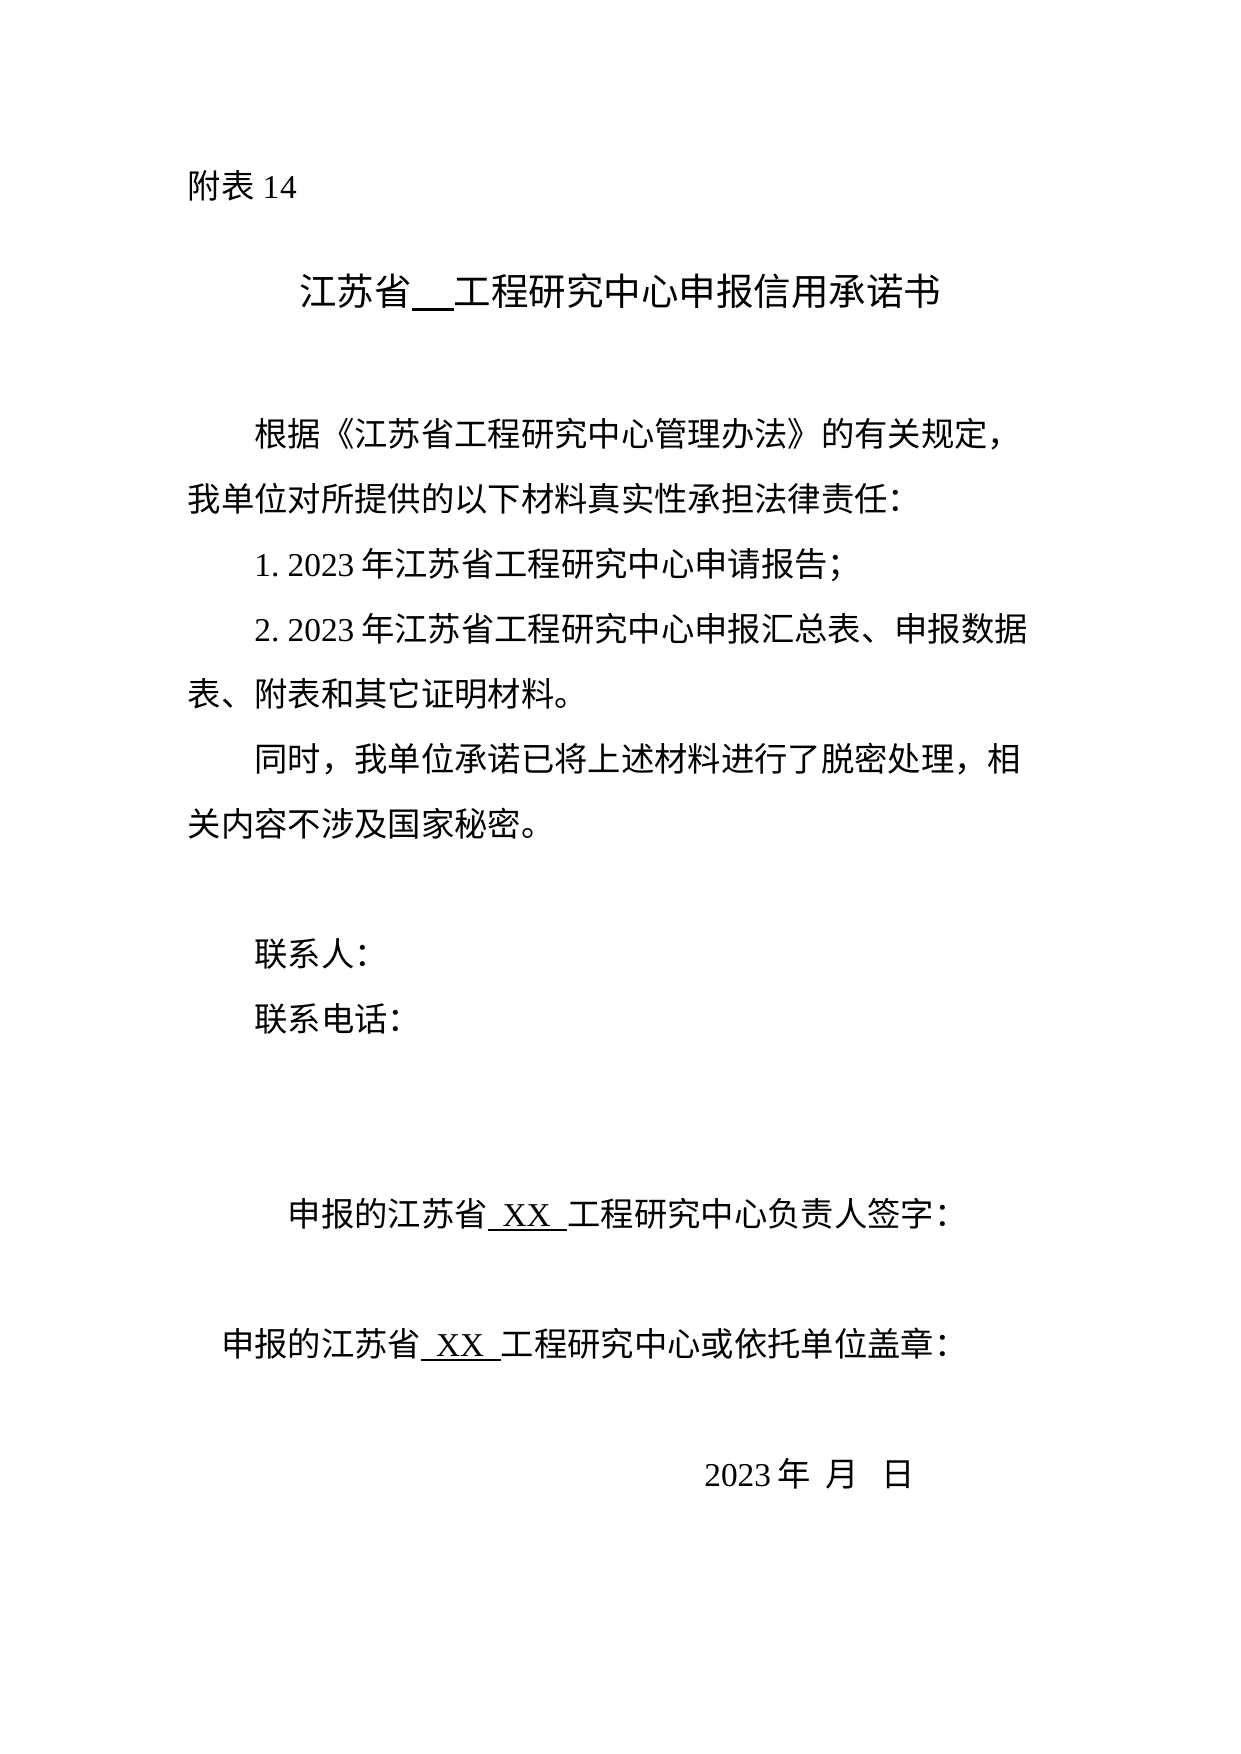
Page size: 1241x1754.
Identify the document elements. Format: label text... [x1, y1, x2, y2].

text 附表14 [187, 162, 1053, 208]
table_header 江苏省 工程研究中心申报信用承诺书 根据《江苏省工程研究中心管理办法》的有关规定，我单位对所提供的以下材料真实性承担法律责任： 1. 2023年江苏省工程研究中心申请报告； 2. 2023年江苏省工程研究中心申报汇总表、申报数据表、附表和其它证明材料。 同时，我单位承诺已将上述材料进行了脱密处理，相关内容不涉及国家秘密。 联系人： 联系电话： 申报的江苏省 XX 工程研究中心负责人签字： 申报的江苏省 XX 工程研究中心或依托单位盖章： 2023年 月 日 [176, 240, 1064, 1504]
